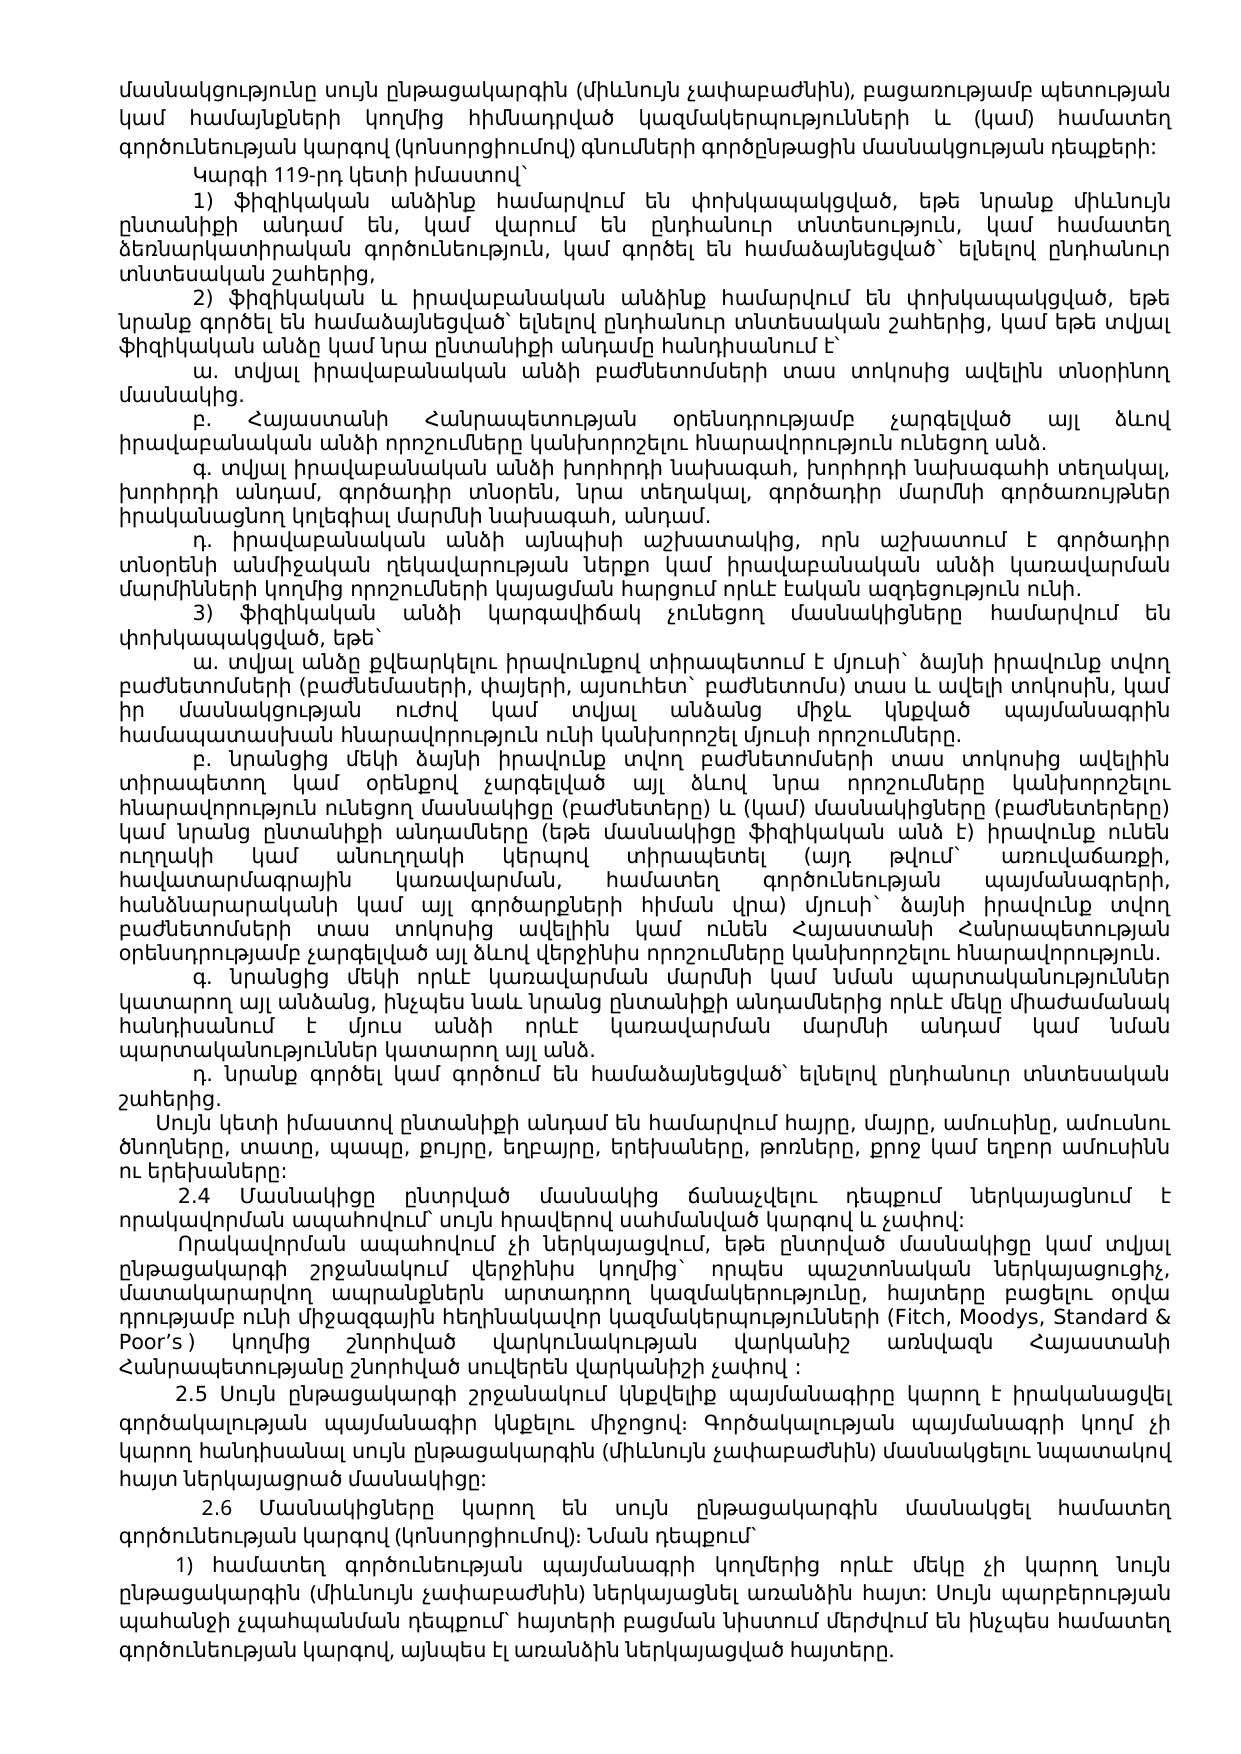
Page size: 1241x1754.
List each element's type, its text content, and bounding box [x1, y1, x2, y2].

text 3) ֆիզիկական անձի կարգավիճակ չունեցող մասնակիցները համարվում են փոխկապակցված, եթե` [118, 601, 1171, 650]
text 2.6 Մասնակիցները կարող են սույն ընթացակարգին մասնակցել համատեղ գործունեության կարգով (կոնսորցիումով)։ Նման դեպքում` [118, 1493, 1171, 1550]
text դ. նրանք գործել կամ գործում են համաձայնեցված՝ ելնելով ընդհանուր տնտեսական շահերից. [118, 1062, 1171, 1111]
text ա. տվյալ անձը քվեարկելու իրավունքով տիրապետում է մյուսի` ձայնի իրավունք տվող բաժնետոմսերի (բաժնեմասերի, փայերի, այսուհետ` բաժնետոմս) տաս և ավելի տոկոսին, կամ իր մասնակցության ուժով կամ տվյալ անձանց միջև կնքված պայմանագրին համապատասխան հնարավորություն ունի կանխորոշել մյուսի որոշումները. [118, 650, 1171, 747]
text 2.5 Սույն ընթացակարգի շրջանակում կնքվելիք պայմանագիրը կարող է իրականացվել գործակալության պայմանագիր կնքելու միջոցով։ Գործակալության պայմանագրի կողմ չի կարող հանդիսանալ սույն ընթացակարգին (միևնույն չափաբաժնին) մասնակցելու նպատակով հայտ ներկայացրած մասնակիցը: [118, 1379, 1171, 1493]
text Կարգի 119-րդ կետի իմաստով` [118, 160, 1171, 189]
text դ. իրավաբանական անձի այնպիսի աշխատակից, որն աշխատում է գործադիր տնօրենի անմիջական ղեկավարության ներքո կամ իրավաբանական անձի կառավարման մարմինների կողմից որոշումների կայացման հարցում որևէ էական ազդեցություն ունի. [118, 528, 1171, 601]
text Որակավորման ապահովում չի ներկայացվում, եթե ընտրված մասնակիցը կամ տվյալ ընթացակարգի շրջանակում վերջինիս կողմից` որպես պաշտոնական ներկայացուցիչ, մատակարարվող ապրանքներն արտադրող կազմակերությունը, հայտերը բացելու օրվա դրությամբ ունի միջազգային հեղինակավոր կազմակերպությունների (Fitch, Moodys, Standard & Poor’s ) կողմից շնորհված վարկունակության վարկանիշ առնվազն Հայաստանի Հանրապետությանը շնորհված սուվերեն վարկանիշի չափով : [118, 1232, 1171, 1379]
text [118, 75, 1171, 160]
text գ. տվյալ իրավաբանական անձի խորհրդի նախագահ, խորհրդի նախագահի տեղակալ, խորհրդի անդամ, գործադիր տնօրեն, նրա տեղակալ, գործադիր մարմնի գործառույթներ իրականացնող կոլեգիալ մարմնի նախագահ, անդամ. [118, 456, 1171, 528]
text 2) ֆիզիկական և իրավաբանական անձինք համարվում են փոխկապակցված, եթե նրանք գործել են համաձայնեցված՝ ելնելով ընդհանուր տնտեսական շահերից, կամ եթե տվյալ ֆիզիկական անձը կամ նրա ընտանիքի անդամը հանդիսանում է՝ [118, 286, 1171, 359]
text բ. նրանցից մեկի ձայնի իրավունք տվող բաժնետոմսերի տաս տոկոսից ավելիին տիրապետող կամ օրենքով չարգելված այլ ձևով նրա որոշումները կանխորոշելու հնարավորություն ունեցող մասնակիցը (բաժնետերը) և (կամ) մասնակիցները (բաժնետերերը) կամ նրանց ընտանիքի անդամները (եթե մասնակիցը ֆիզիկական անձ է) իրավունք ունեն ուղղակի կամ անուղղակի կերպով տիրապետել (այդ թվում` առուվաճառքի, հավատարմագրային կառավարման, համատեղ գործունեության պայմանագրերի, հանձնարարականի կամ այլ գործարքների հիման վրա) մյուսի` ձայնի իրավունք տվող բաժնետոմսերի տաս տոկոսից ավելիին կամ ունեն Հայաստանի Հանրապետության օրենսդրությամբ չարգելված այլ ձևով վերջինիս որոշումները կանխորոշելու հնարավորություն. [118, 747, 1171, 965]
text գ. նրանցից մեկի որևէ կառավարման մարմնի կամ նման պարտականություններ կատարող այլ անձանց, ինչպես նաև նրանց ընտանիքի անդամներից որևէ մեկը միաժամանակ հանդիսանում է մյուս անձի որևէ կառավարման մարմնի անդամ կամ նման պարտականություններ կատարող այլ անձ. [118, 965, 1171, 1062]
text ա. տվյալ իրավաբանական անձի բաժնետոմսերի տաս տոկոսից ավելին տնօրինող մասնակից. [118, 359, 1171, 407]
text 1) համատեղ գործունեության պայմանագրի կողմերից որևէ մեկը չի կարող նույն ընթացակարգին (միևնույն չափաբաժնին) ներկայացնել առանձին հայտ: Սույն պարբերության պահանջի չպահպանման դեպքում` հայտերի բացման նիստում մերժվում են ինչպես համատեղ գործունեության կարգով, այնպես էլ առանձին ներկայացված հայտերը. [118, 1550, 1171, 1663]
text 1) ֆիզիկական անձինք համարվում են փոխկապակցված, եթե նրանք միևնույն ընտանիքի անդամ են, կամ վարում են ընդհանուր տնտեսություն, կամ համատեղ ձեռնարկատիրական գործունեություն, կամ գործել են համաձայնեցված` ելնելով ընդհանուր տնտեսական շահերից, [118, 189, 1171, 286]
text բ. Հայաստանի Հանրապետության օրենսդրությամբ չարգելված այլ ձևով իրավաբանական անձի որոշումները կանխորոշելու հնարավորություն ունեցող անձ. [118, 407, 1171, 456]
text Սույն կետի իմաստով ընտանիքի անդամ են համարվում հայրը, մայրը, ամուսինը, ամուսնու ծնողները, տատը, պապը, քույրը, եղբայրը, երեխաները, թոռները, քրոջ կամ եղբոր ամուսինն ու երեխաները: [118, 1111, 1171, 1184]
text 2.4 Մասնակիցը ընտրված մասնակից ճանաչվելու դեպքում ներկայացնում է որակավորման ապահովում՝ սույն հրավերով սահմանված կարգով և չափով: [118, 1184, 1171, 1232]
